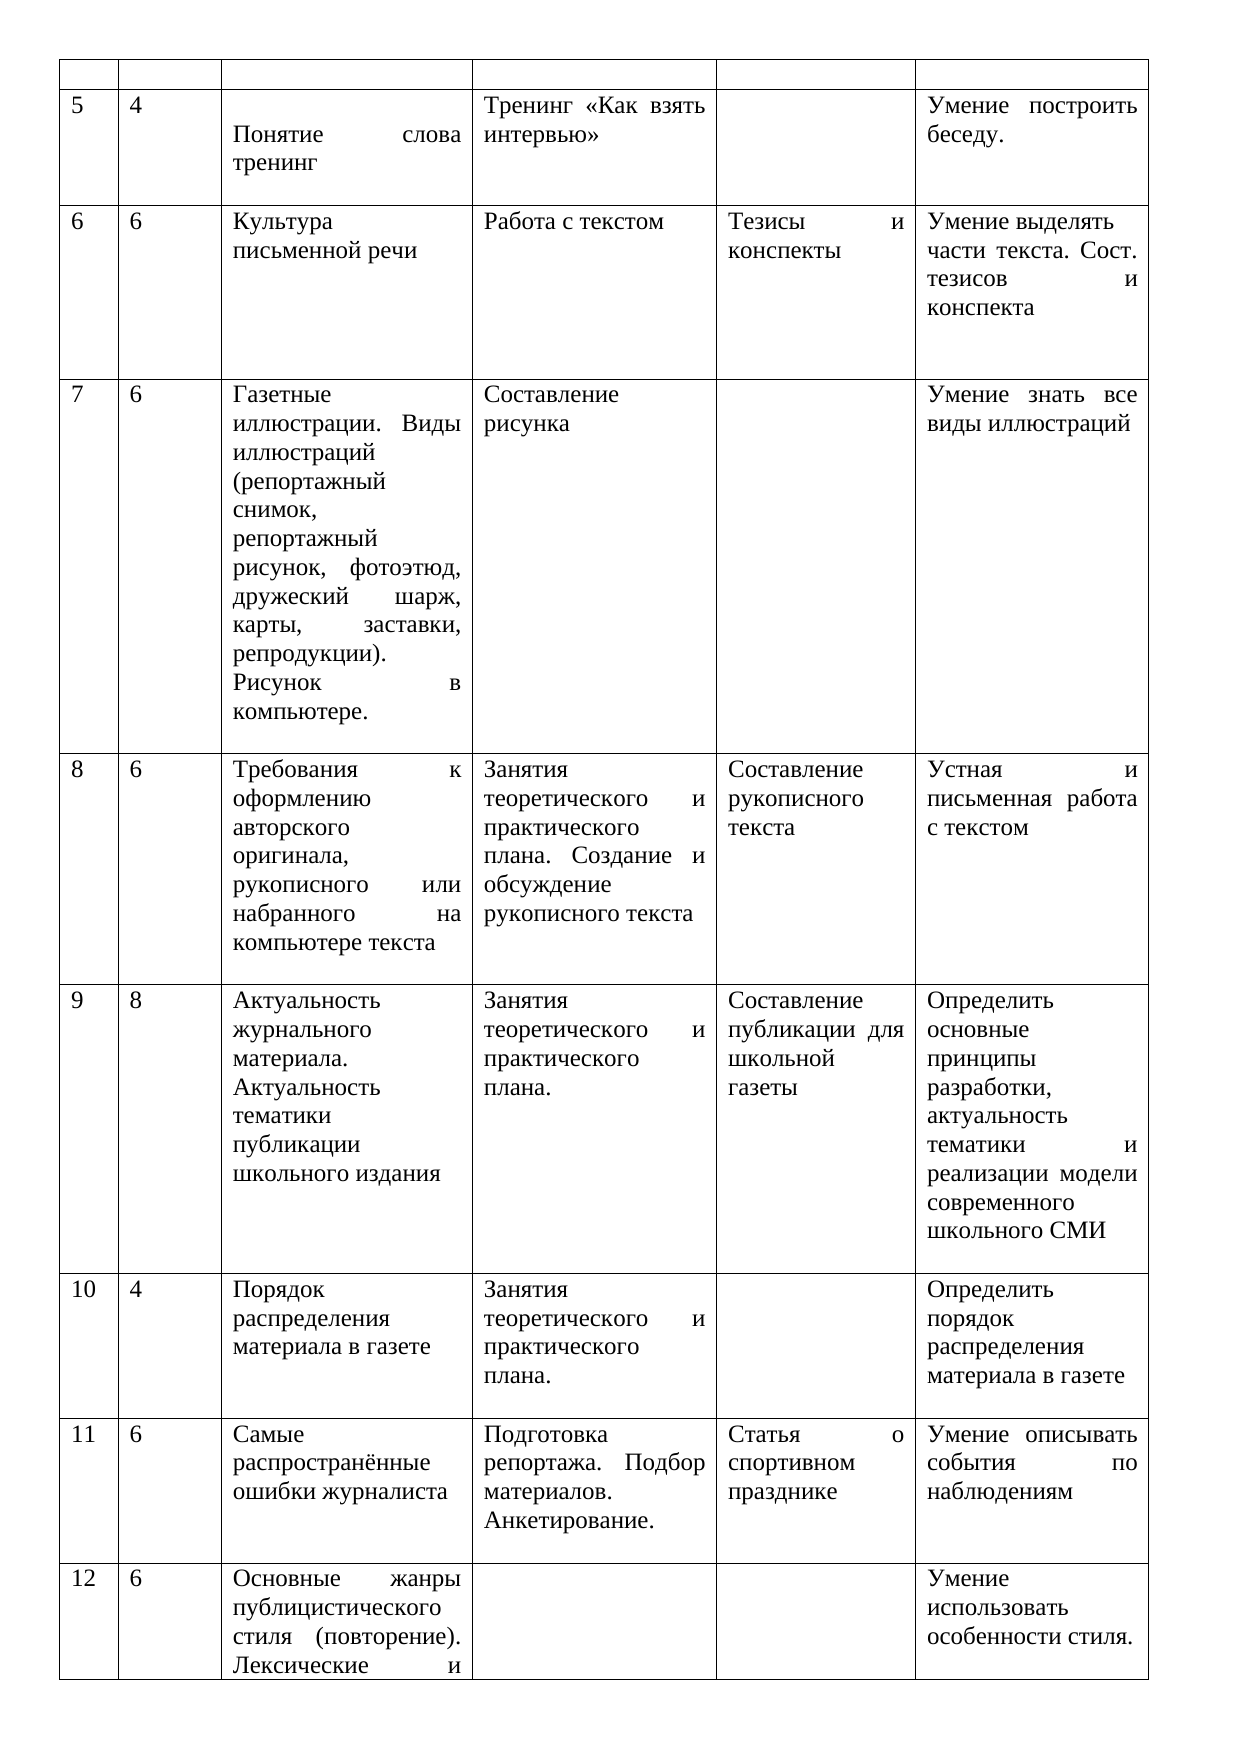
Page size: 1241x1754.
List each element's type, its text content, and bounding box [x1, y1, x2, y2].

table_cell 6 [60, 206, 118, 378]
table_cell [717, 60, 915, 89]
table_cell 6 [119, 60, 221, 89]
table_cell 9 [60, 985, 118, 1273]
table_cell 8 [60, 754, 118, 984]
table_cell Умение выделять части текста. Сост. тезисов и конспекта [916, 206, 1148, 378]
table_cell Работа с текстом [473, 206, 716, 378]
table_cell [222, 1564, 472, 1678]
table_cell Порядок распределения материала в газете [222, 1274, 472, 1418]
table_cell 6 [119, 1419, 221, 1562]
table_cell 10 [60, 1274, 118, 1418]
table_cell 6 [119, 380, 221, 753]
table_cell 6 [119, 206, 221, 378]
table_cell 6 [119, 1564, 221, 1678]
table_cell Составление публикации для школьной газеты [717, 985, 915, 1273]
table_cell 4 [119, 90, 221, 205]
table_cell Тезисы и конспекты [717, 206, 915, 378]
table_cell Умение знать все виды иллюстраций [916, 380, 1148, 753]
table_cell Культура письменной речи [222, 206, 472, 378]
table_cell Занятия теоретического и практического плана. Создание и обсуждение рукописного текста [473, 754, 716, 984]
table_cell Устная и письменная работа с текстом [916, 754, 1148, 984]
table_cell [473, 1564, 716, 1678]
table_cell Занятия теоретического и практического плана. [473, 985, 716, 1273]
table_cell 4 [119, 1274, 221, 1418]
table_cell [916, 60, 1148, 89]
table_cell Составление рукописного текста [717, 754, 915, 984]
table_cell Умение построить беседу. [916, 90, 1148, 205]
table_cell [222, 60, 472, 89]
table_cell 6 [119, 754, 221, 984]
table_cell Подготовка репортажа. Подбор материалов. Анкетирование. [473, 1419, 716, 1562]
table_cell 11 [60, 1419, 118, 1562]
table_cell Самые распространённые ошибки журналиста [222, 1419, 472, 1562]
table_cell Определить основные принципы разработки, актуальность тематики и реализации модели современного школьного СМИ [916, 985, 1148, 1273]
table_cell 8 [119, 985, 221, 1273]
table_cell Требования к оформлению авторского оригинала, рукописного или набранного на компьютере текста [222, 754, 472, 984]
table_cell 4 [60, 60, 118, 89]
table_cell Понятие слова тренинг [222, 90, 472, 205]
table_cell 12 [60, 1564, 118, 1678]
table_cell Определить порядок распределения материала в газете [916, 1274, 1148, 1418]
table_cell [473, 60, 716, 89]
table_cell 5 [60, 90, 118, 205]
table_cell Статья о спортивном празднике [717, 1419, 915, 1562]
table_cell [717, 380, 915, 753]
table_cell Актуальность журнального материала. Актуальность тематики публикации школьного издания [222, 985, 472, 1273]
table_cell 7 [60, 380, 118, 753]
table_cell Умение описывать события по наблюдениям [916, 1419, 1148, 1562]
table_cell [717, 90, 915, 205]
table_cell Занятия теоретического и практического плана. [473, 1274, 716, 1418]
table_cell Тренинг «Как взять интервью» [473, 90, 716, 205]
table_cell Составление рисунка [473, 380, 716, 753]
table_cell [916, 1564, 1148, 1678]
table_cell [717, 1274, 915, 1418]
table_cell [717, 1564, 915, 1678]
table_cell Газетные иллюстрации. Виды иллюстраций (репортажный снимок, репортажный рисунок, фотоэтюд, дружеский шарж, карты, заставки, репродукции). Рисунок в компьютере. [222, 380, 472, 753]
